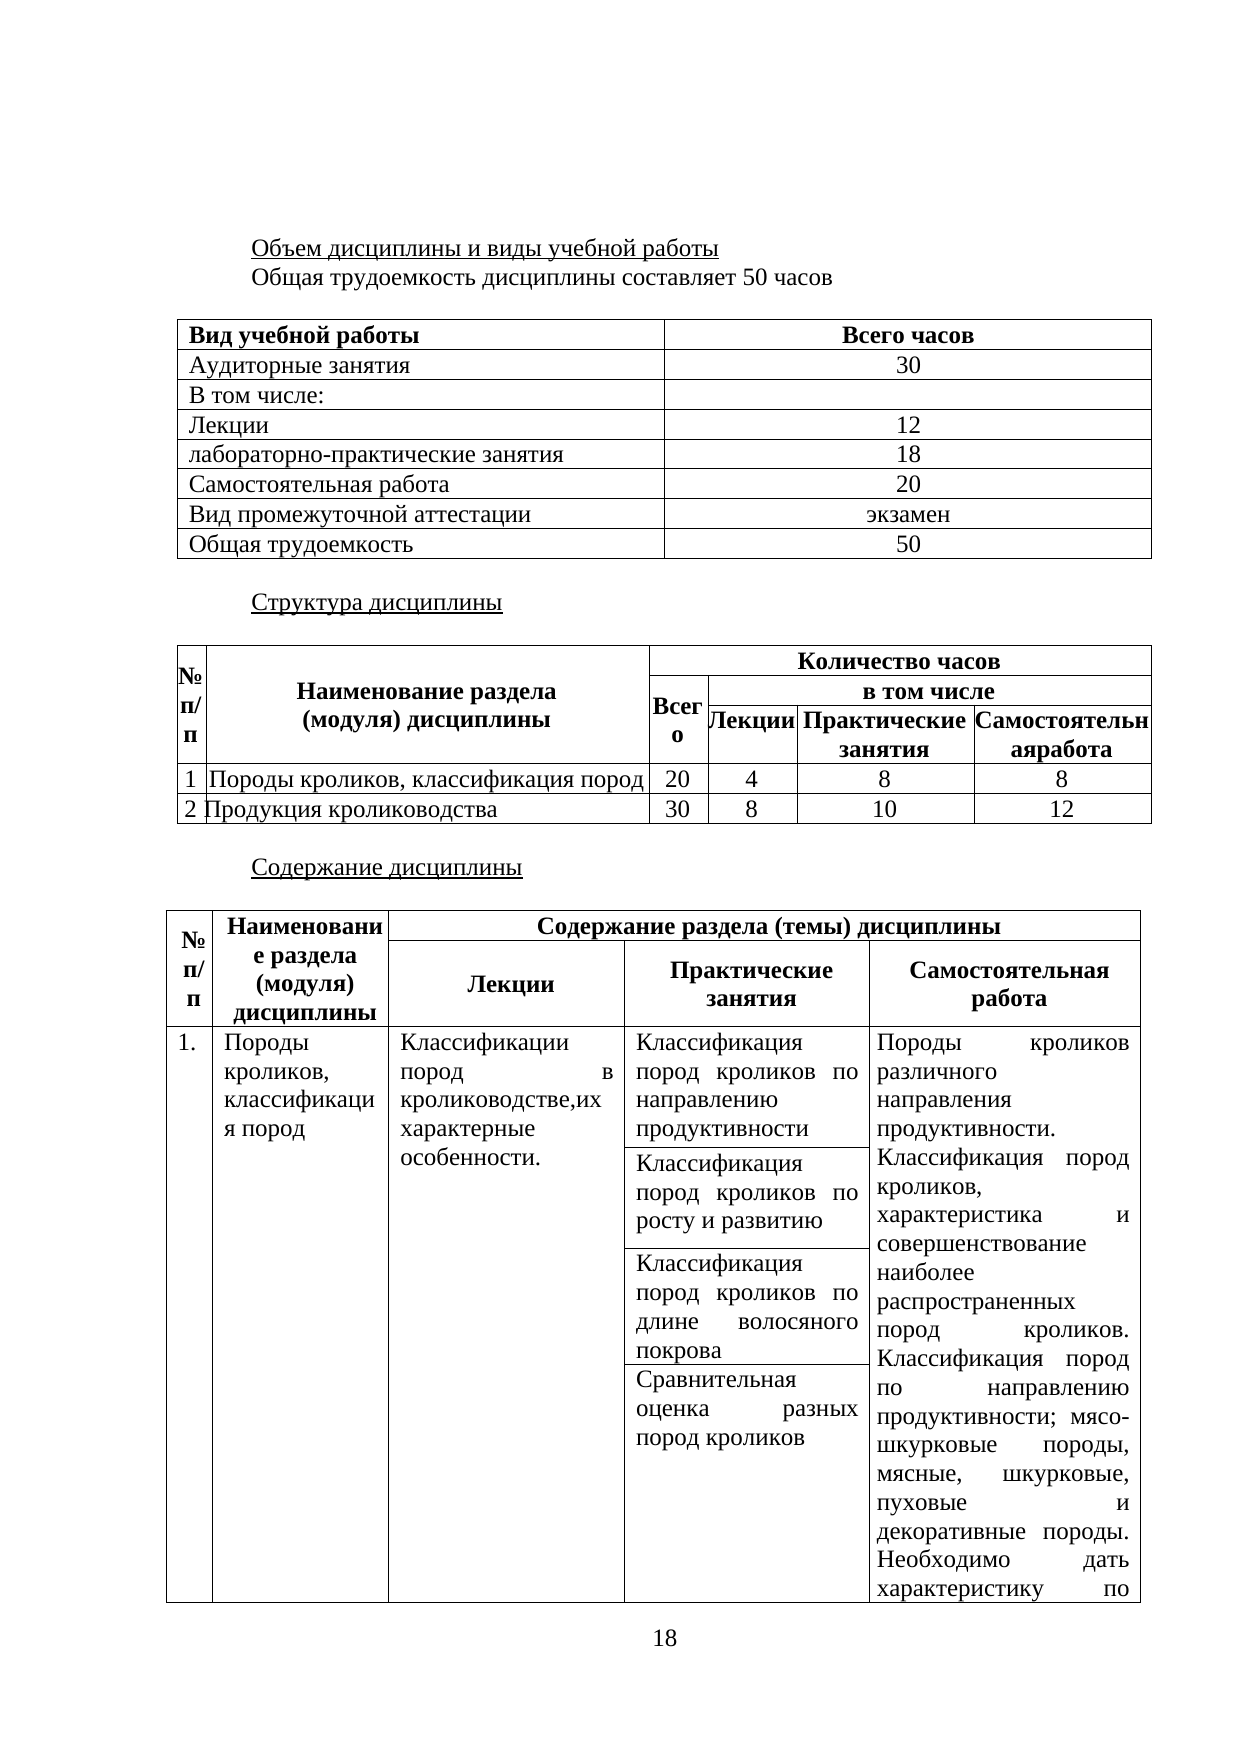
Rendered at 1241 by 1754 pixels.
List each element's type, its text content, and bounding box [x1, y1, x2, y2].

table_cell Породы кроликов, классификация пород [207, 764, 649, 793]
table_cell 12 [665, 410, 1151, 438]
table_header Вид учебной работы [178, 320, 664, 349]
table_cell 1 [178, 764, 206, 793]
table_cell 8 [709, 794, 797, 823]
table_cell в том числе [709, 676, 1151, 704]
table_cell Породы кроликов различного направления продуктивности. Классификация пород кроликов, характеристика и совершенствование наиболее распространенных пород кроликов. Классификация пород по направлению продуктивности; мясо-шкурковые породы, мясные, шкурковые, пуховые и декоративные породы. Необходимо дать характеристику по живой массе, основным промерам, особенности экстерьера и конституции, окраска и структура волосяного покрова, плодовитость, оплата корма, распространение породы и задачи по дальнейшей работе. [870, 1027, 1140, 1602]
table_header Наименование раздела (модуля) дисциплины [213, 911, 388, 1026]
text Содержание дисциплины [177, 852, 1152, 881]
table_cell 18 [665, 440, 1151, 468]
table_cell Практические занятия [798, 706, 974, 763]
table_cell Классификация пород кроликов по росту и развитию [625, 1148, 869, 1247]
table_cell Классификация пород кроликов по направлению продуктивности [625, 1027, 869, 1147]
table_cell 12 [975, 794, 1151, 823]
table_cell Лекции [709, 706, 797, 763]
table_cell 30 [650, 794, 708, 823]
table_header Всего часов [665, 320, 1151, 349]
table_header № п/п [167, 911, 212, 1026]
table_header № п/п [178, 646, 206, 763]
table_cell 50 [665, 529, 1151, 558]
text Объем дисциплины и виды учебной работы [177, 233, 1152, 262]
text Общая трудоемкость дисциплины составляет 50 часов [177, 262, 1152, 291]
table_cell Общая трудоемкость [178, 529, 664, 558]
table_cell Самостоятельнаяработа [975, 706, 1151, 763]
table_cell Практические занятия [625, 941, 869, 1026]
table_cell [625, 1365, 869, 1602]
table_cell 20 [665, 469, 1151, 498]
table_header Наименование раздела (модуля) дисциплины [207, 646, 649, 763]
table_cell [665, 380, 1151, 409]
table_cell Самостоятельная работа [870, 941, 1140, 1026]
table_cell Лекции [389, 941, 624, 1026]
table_cell 2 [178, 794, 206, 823]
table_cell Вид промежуточной аттестации [178, 499, 664, 528]
table_cell Продукция кролиководства [207, 794, 649, 823]
table_cell 10 [798, 794, 974, 823]
table_cell Аудиторные занятия [178, 350, 664, 379]
table_header Содержание раздела (темы) дисциплины [389, 911, 1140, 940]
table_cell Классификация пород кроликов по длине волосяного покрова [625, 1249, 869, 1363]
table_cell 8 [798, 764, 974, 793]
table_cell 30 [665, 350, 1151, 379]
text Структура дисциплины [177, 587, 1152, 616]
table_cell Самостоятельная работа [178, 469, 664, 498]
table_cell В том числе: [178, 380, 664, 409]
table_cell Лекции [178, 410, 664, 438]
table_cell 4 [709, 764, 797, 793]
table_cell лабораторно-практические занятия [178, 440, 664, 468]
table_header Количество часов [650, 646, 1151, 675]
table_cell Классификации пород в кролиководстве,их характерные особенности. [389, 1027, 624, 1602]
table_cell Породы кроликов, классификация пород [213, 1027, 388, 1602]
table_cell 20 [650, 764, 708, 793]
table_cell 8 [975, 764, 1151, 793]
table_cell экзамен [665, 499, 1151, 528]
table_cell 1. [167, 1027, 212, 1602]
table_cell Всего [650, 676, 708, 763]
